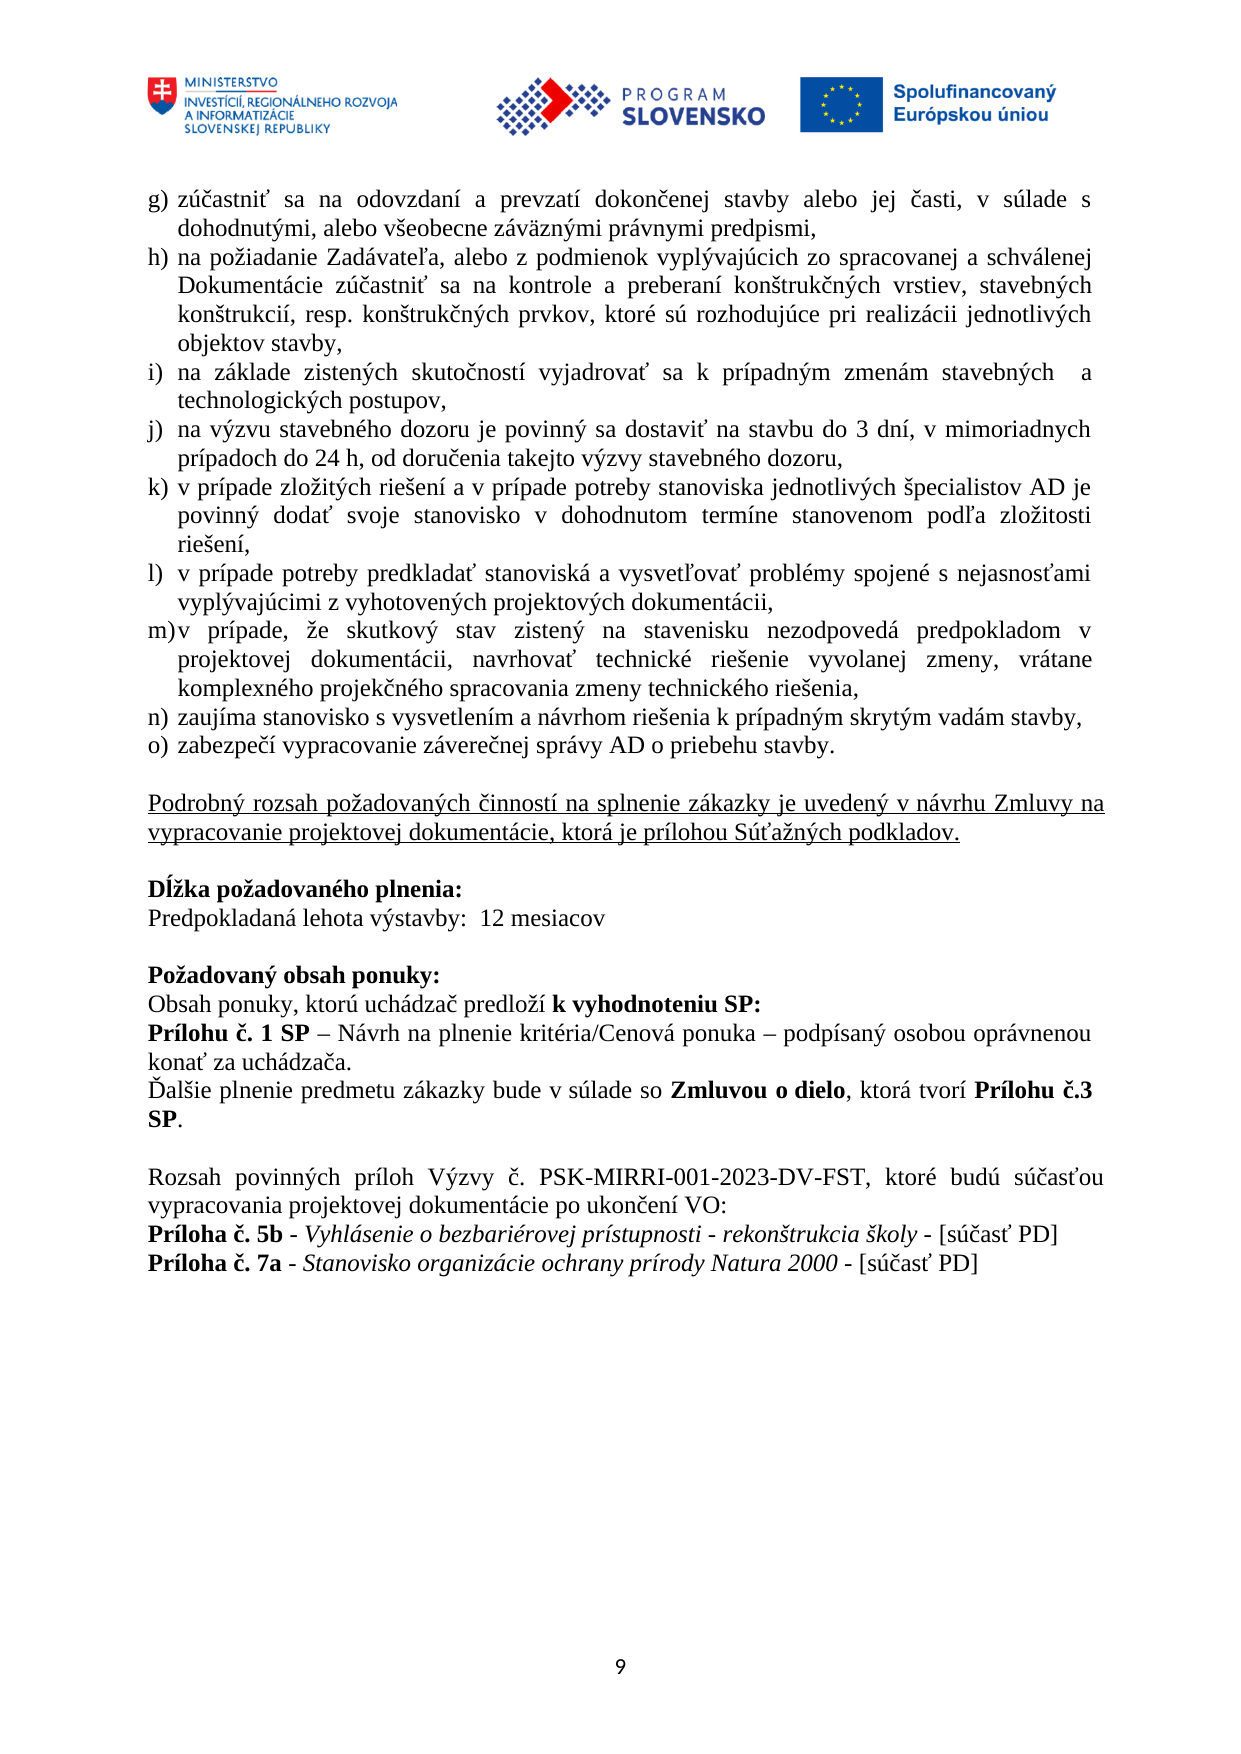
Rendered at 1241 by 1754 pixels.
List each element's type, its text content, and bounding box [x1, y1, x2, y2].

text Predpokladaná lehota výstavby: 12 mesiacov [148, 903, 1104, 932]
text Podrobný rozsah požadovaných činností na splnenie zákazky je uvedený v návrhu Zmluvy na vypracovanie projektovej dokumentácie, ktorá je prílohou Súťažných podkladov. [148, 788, 1104, 813]
list v prípade, že skutkový stav zistený na stavenisku nezodpovedá predpokladom v projektovej dokumentácii, navrhovať technické riešenie vyvolanej zmeny, vrátane komplexného projekčného spracovania zmeny technického riešenia, [148, 616, 1093, 702]
list na požiadanie Zadávateľa, alebo z podmienok vyplývajúcich zo spracovanej a schválenej Dokumentácie zúčastniť sa na kontrole a preberaní konštrukčných vrstiev, stavebných konštrukcií, resp. konštrukčných prvkov, ktoré sú rozhodujúce pri realizácii jednotlivých objektov stavby, [148, 242, 1093, 357]
picture [796, 73, 1067, 136]
text Ďalšie plnenie predmetu zákazky bude v súlade so Zmluvou o dielo, ktorá tvorí Prílohu č.3 SP. [148, 1076, 1093, 1133]
list na výzvu stavebného dozoru je povinný sa dostaviť na stavbu do 3 dní, v mimoriadnych prípadoch do 24 h, od doručenia takejto výzvy stavebného dozoru, [148, 414, 1093, 472]
list zaujíma stanovisko s vysvetlením a návrhom riešenia k prípadným skrytým vadám stavby, [148, 702, 1093, 731]
text Príloha č. 5b - Vyhlásenie o bezbariérovej prístupnosti - rekonštrukcia školy - [súčasť PD] [148, 1219, 1104, 1248]
text Obsah ponuky, ktorú uchádzač predloží k vyhodnoteniu SP: [148, 989, 1093, 1018]
list v prípade zložitých riešení a v prípade potreby stanoviska jednotlivých špecialistov AD je povinný dodať svoje stanovisko v dohodnutom termíne stanovenom podľa zložitosti riešení, [148, 472, 1093, 558]
list v prípade potreby predkladať stanoviská a vysvetľovať problémy spojené s nejasnosťami vyplývajúcimi z vyhotovených projektových dokumentácii, [148, 558, 1093, 616]
text Požadovaný obsah ponuky: [148, 961, 1093, 989]
text Príloha č. 7a - Stanovisko organizácie ochrany prírody Natura 2000 - [súčasť PD] [148, 1248, 1104, 1277]
list zabezpečí vypracovanie záverečnej správy AD o priebehu stavby. [148, 731, 1093, 759]
text Dĺžka požadovaného plnenia: [148, 874, 1104, 903]
list na základe zistených skutočností vyjadrovať sa k prípadným zmenám stavebných a technologických postupov, [148, 357, 1093, 414]
list zúčastniť sa na odovzdaní a prevzatí dokončenej stavby alebo jej časti, v súlade s dohodnutými, alebo všeobecne záväznými právnymi predpismi, [148, 184, 1093, 242]
text Prílohu č. 1 SP – Návrh na plnenie kritéria/Cenová ponuka – podpísaný osobou oprávnenou konať za uchádzača. [148, 1018, 1093, 1076]
picture [496, 77, 765, 136]
picture [147, 77, 398, 136]
text Rozsah povinných príloh Výzvy č. PSK-MIRRI-001-2023-DV-FST, ktoré budú súčasťou vypracovania projektovej dokumentácie po ukončení VO: [148, 1162, 1104, 1219]
text Podrobný rozsah požadovaných činností na splnenie zákazky je uvedený v návrhu Zmluvy na vypracovanie projektovej dokumentácie, ktorá je prílohou Súťažných podkladov. [148, 814, 1104, 846]
